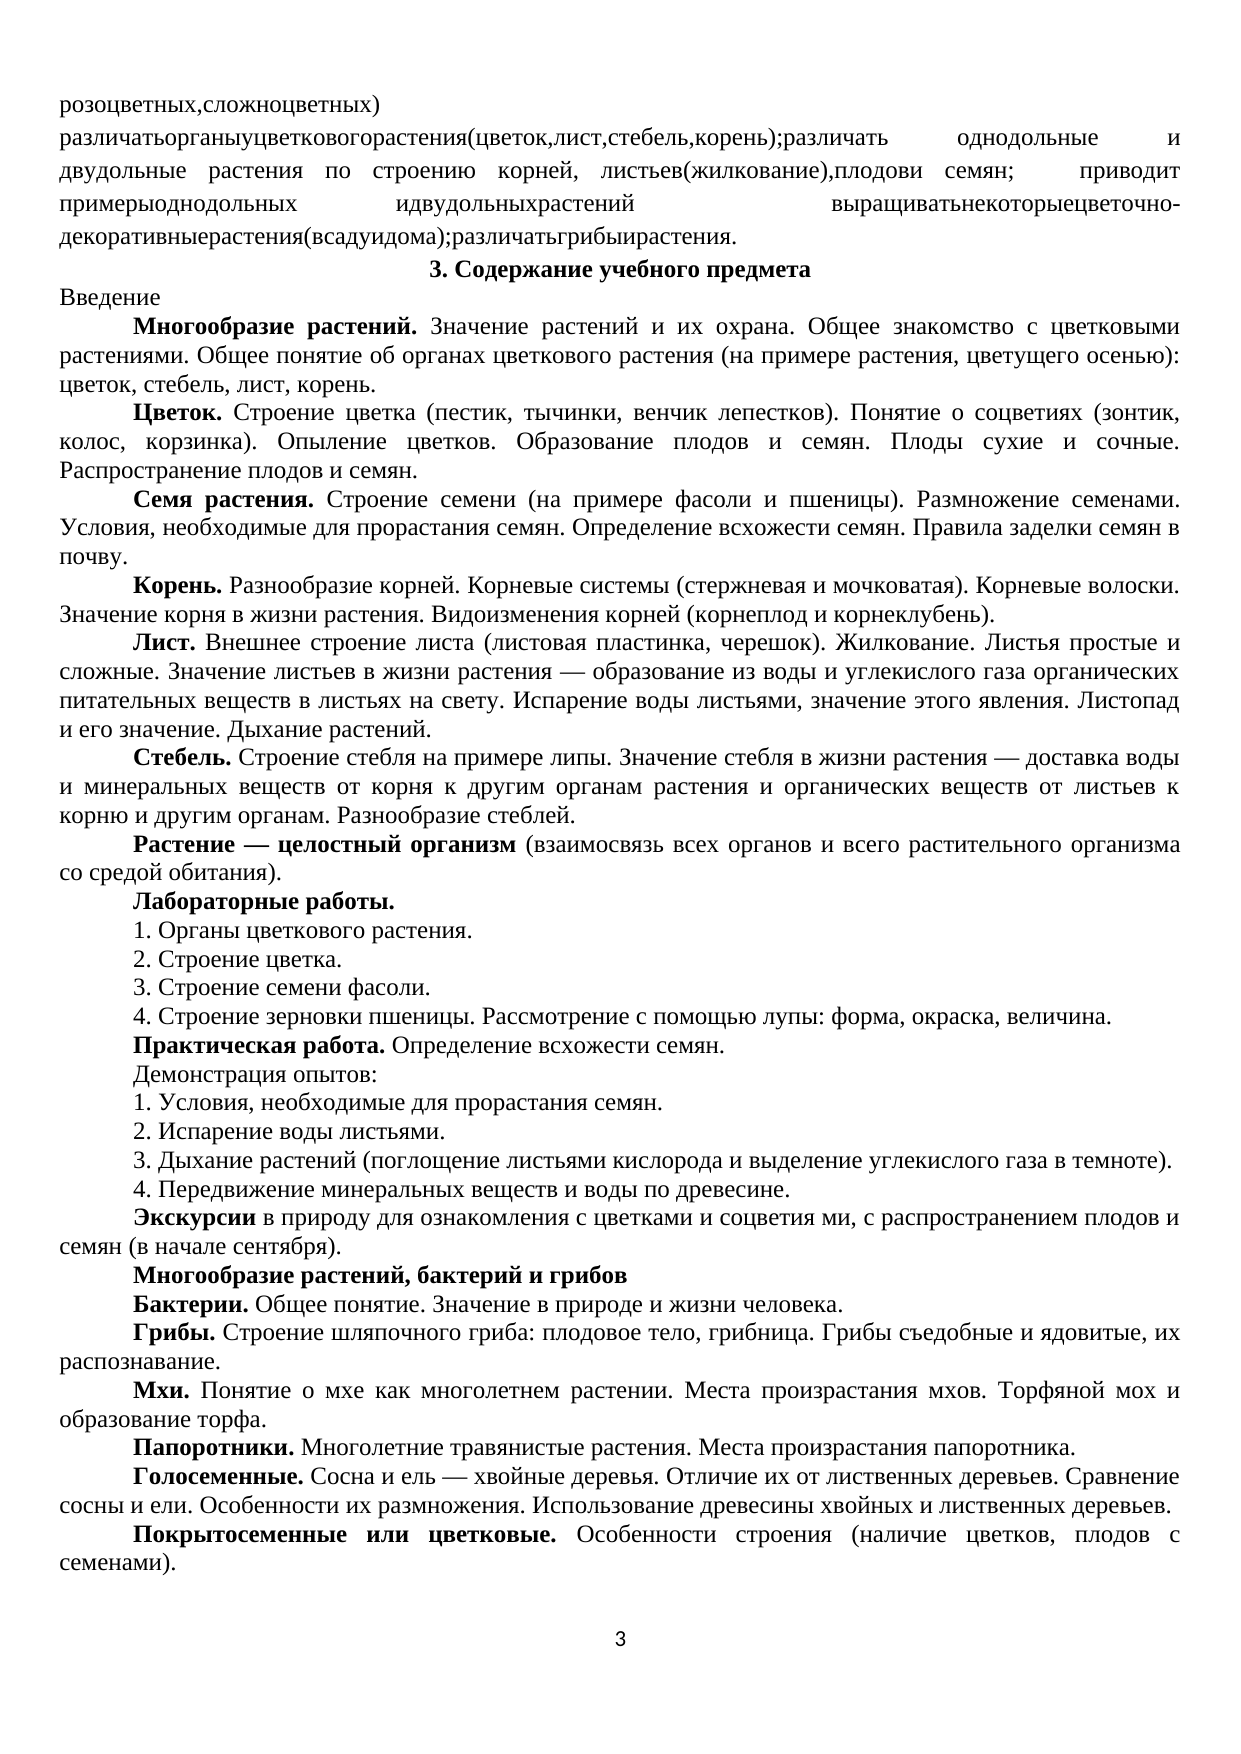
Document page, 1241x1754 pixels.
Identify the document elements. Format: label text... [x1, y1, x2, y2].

text Лист. Внешнее строение листа (листовая пластинка, черешок). Жилкование. Листья простые и сложные. Значение листьев в жизни растения — образование из воды и углекислого газа органических питательных веществ в листьях на свету. Испарение воды листьями, значение этого явления. Листопад и его значение. Дыхание растений. [59, 627, 1181, 742]
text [59, 89, 1181, 249]
text Растение — целостный организм (взаимосвязь всех органов и всего растительного организма со средой обитания). [59, 829, 1181, 886]
text 1. Органы цветкового растения. [59, 915, 1181, 944]
text 3. Содержание учебного предмета [59, 254, 1181, 282]
text Введение [59, 282, 1181, 311]
text 3. Строение семени фасоли. [59, 972, 1181, 1001]
text 2. Испарение воды листьями. [59, 1116, 1181, 1145]
text Практическая работа. Определение всхожести семян. [59, 1030, 1181, 1059]
text 3. Дыхание растений (поглощение листьями кислорода и выделение углекислого газа в темноте). [59, 1145, 1181, 1174]
text Многообразие растений, бактерий и грибов [59, 1260, 1181, 1289]
text Покрытосеменные или цветковые. Особенности строения (наличие цветков, плодов с семенами). [59, 1519, 1181, 1576]
text Голосеменные. Сосна и ель — хвойные деревья. Отличие их от лиственных деревьев. Сравнение сосны и ели. Особенности их размножения. Использование древесины хвойных и лиственных деревьев. [59, 1461, 1181, 1519]
text Корень. Разнообразие корней. Корневые системы (стержневая и мочковатая). Корневые волоски. Значение корня в жизни растения. Видоизменения корней (корнеплод и корнеклубень). [59, 570, 1181, 627]
text Грибы. Строение шляпочного гриба: плодовое тело, грибница. Грибы съедобные и ядовитые, их распознавание. [59, 1317, 1181, 1375]
text Цветок. Строение цветка (пестик, тычинки, венчик лепестков). Понятие о соцветиях (зонтик, колос, корзинка). Опыление цветков. Образование плодов и семян. Плоды сухие и сочные. Распространение плодов и семян. [59, 397, 1181, 484]
text 2. Строение цветка. [59, 944, 1181, 972]
text Демонстрация опытов: [59, 1059, 1181, 1087]
text Папоротники. Многолетние травянистые растения. Места произрастания папоротника. [59, 1432, 1181, 1461]
text 1. Условия, необходимые для прорастания семян. [59, 1087, 1181, 1116]
text Стебель. Строение стебля на примере липы. Значение стебля в жизни растения — доставка воды и минеральных веществ от корня к другим органам растения и органических веществ от листьев к корню и другим органам. Разнообразие стеблей. [59, 742, 1181, 829]
text Мхи. Понятие о мхе как многолетнем растении. Места произрастания мхов. Торфяной мох и образование торфа. [59, 1375, 1181, 1432]
text 4. Строение зерновки пшеницы. Рассмотрение с помощью лупы: форма, окраска, величина. [59, 1001, 1181, 1030]
text Экскурсии в природу для ознакомления с цветками и соцветия ми, с распространением плодов и семян (в начале сентября). [59, 1202, 1181, 1260]
text Многообразие растений. Значение растений и их охрана. Общее знакомство с цветковыми растениями. Общее понятие об органах цветкового растения (на примере растения, цветущего осенью): цветок, стебель, лист, корень. [59, 311, 1181, 397]
text Семя растения. Строение семени (на примере фасоли и пшеницы). Размножение семенами. Условия, необходимые для прорастания семян. Определение всхожести семян. Правила заделки семян в почву. [59, 484, 1181, 570]
text Лабораторные работы. [59, 886, 1181, 915]
text Бактерии. Общее понятие. Значение в природе и жизни человека. [59, 1289, 1181, 1317]
text 4. Передвижение минеральных веществ и воды по древесине. [59, 1174, 1181, 1202]
